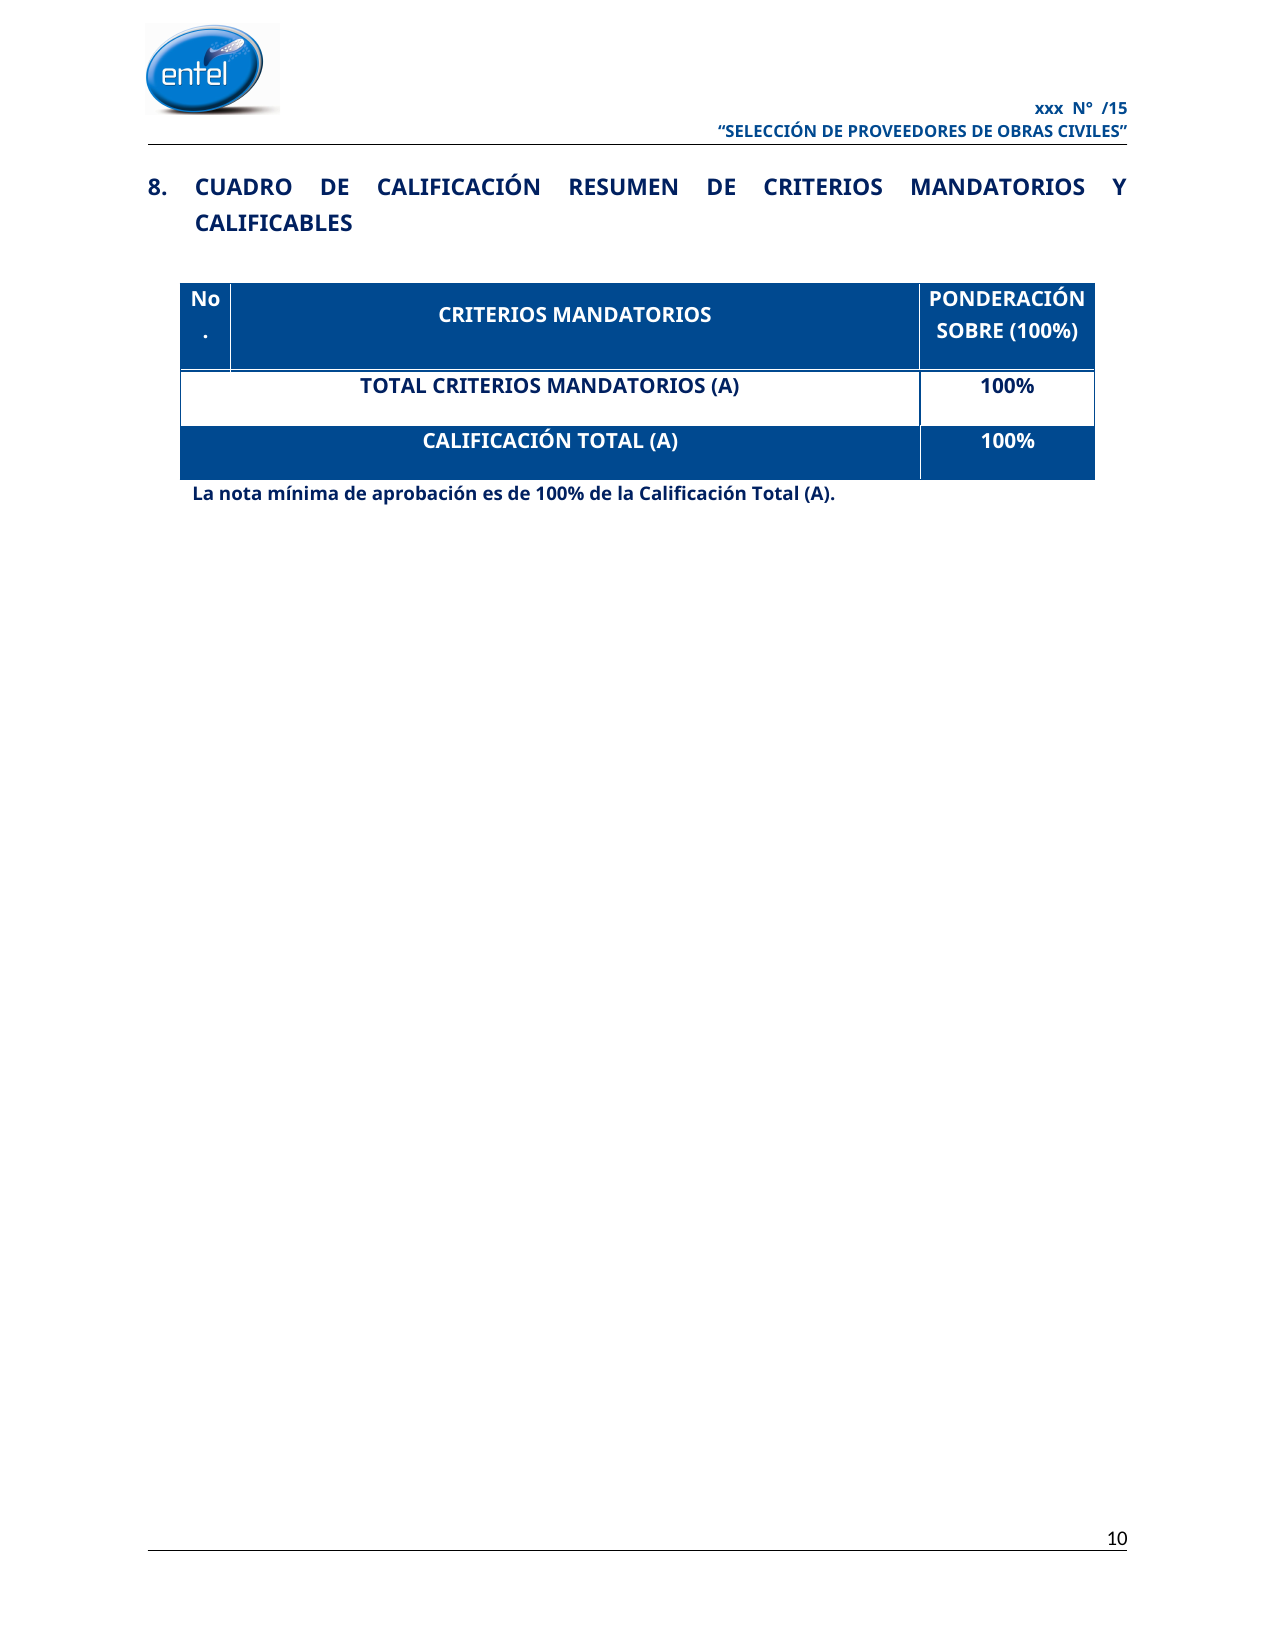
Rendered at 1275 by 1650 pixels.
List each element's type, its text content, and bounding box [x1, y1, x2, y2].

picture [145, 23, 281, 115]
table_cell TOTAL CRITERIOS MANDATORIOS (A) [181, 372, 919, 425]
table_header No. [181, 284, 230, 369]
table_header CRITERIOS MANDATORIOS [231, 284, 919, 369]
table_cell 100% [921, 372, 1094, 425]
table_header PONDERACIÓN SOBRE (100%) [920, 284, 1094, 369]
table_cell 100% [921, 426, 1094, 479]
list CUADRO DE CALIFICACIÓN RESUMEN DE CRITERIOS MANDATORIOS Y CALIFICABLES [148, 171, 1127, 238]
table_cell CALIFICACIÓN TOTAL (A) [181, 426, 920, 479]
text La nota mínima de aprobación es de 100% de la Calificación Total (A). [148, 480, 1127, 506]
